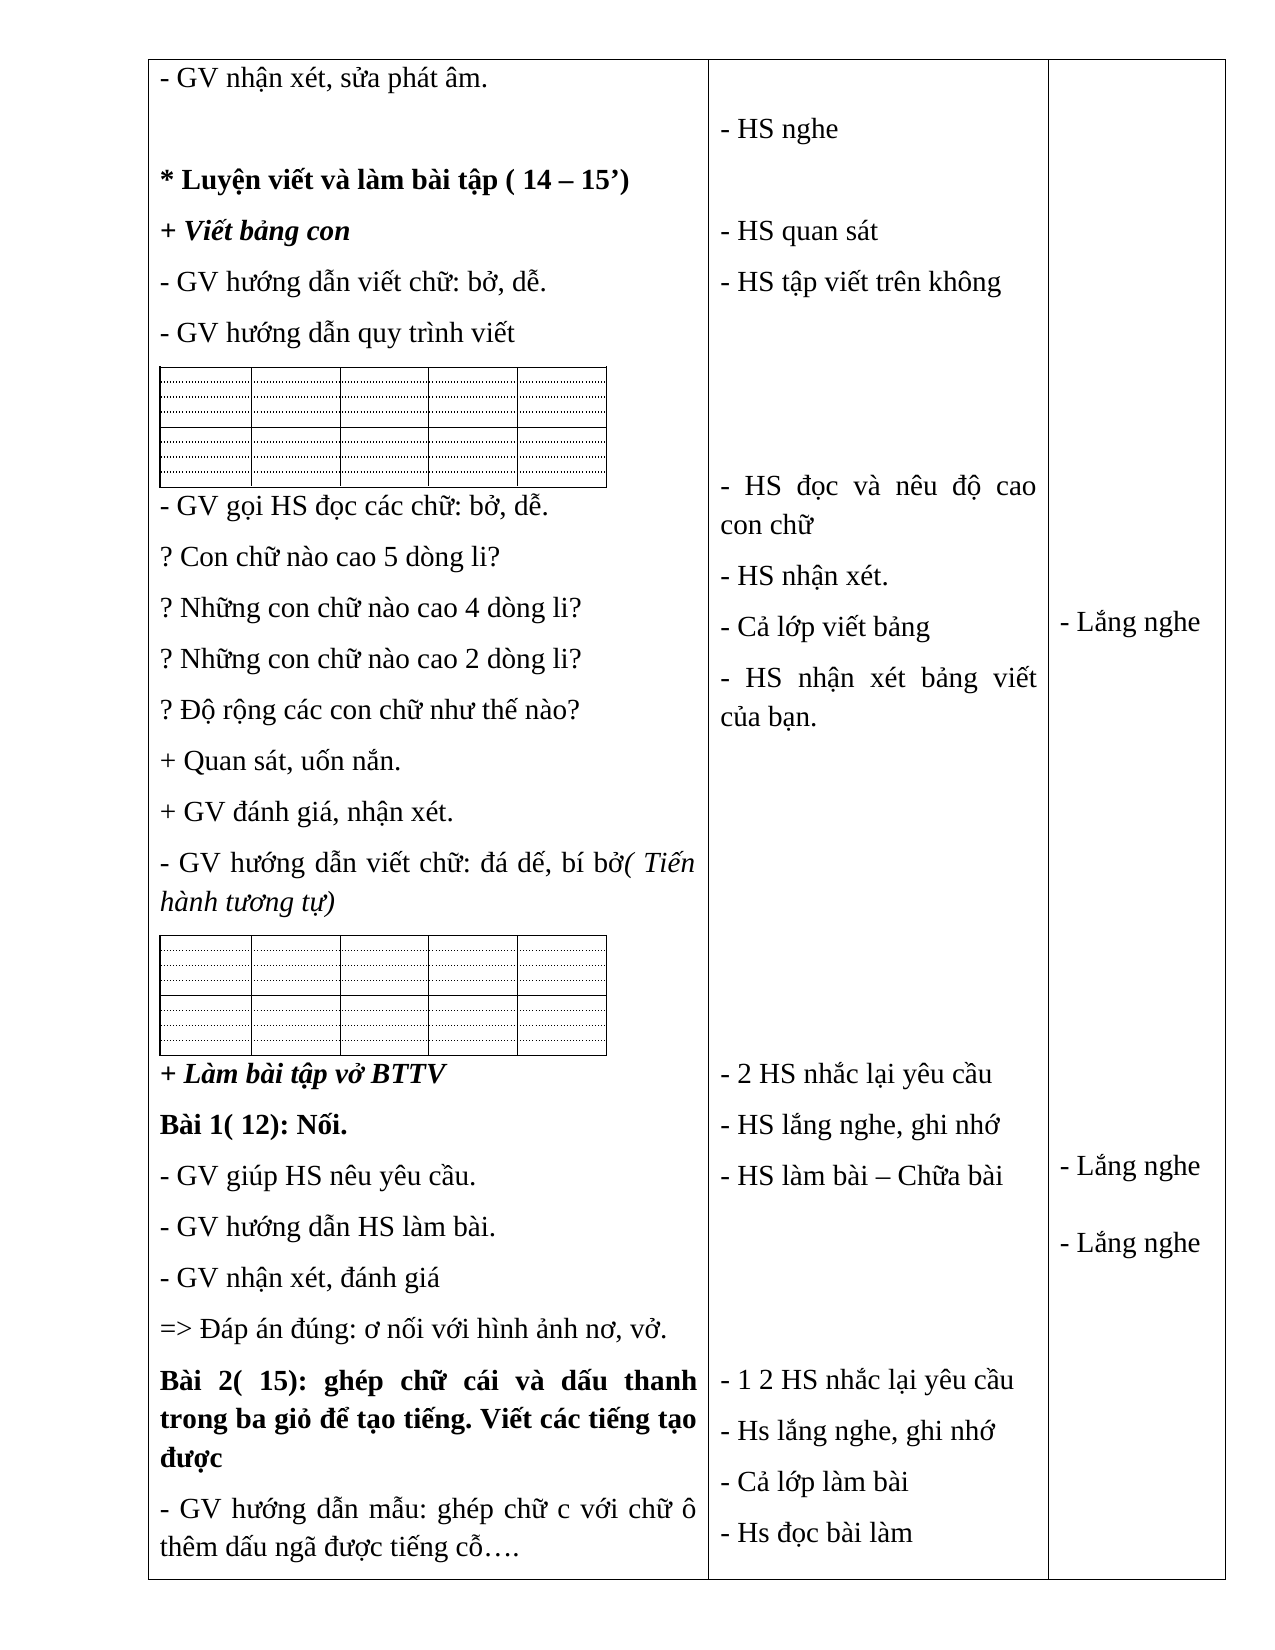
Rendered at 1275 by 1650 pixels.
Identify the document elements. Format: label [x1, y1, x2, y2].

table_cell [1049, 60, 1225, 1579]
table_cell [149, 60, 708, 1579]
table_cell [709, 60, 1048, 1579]
